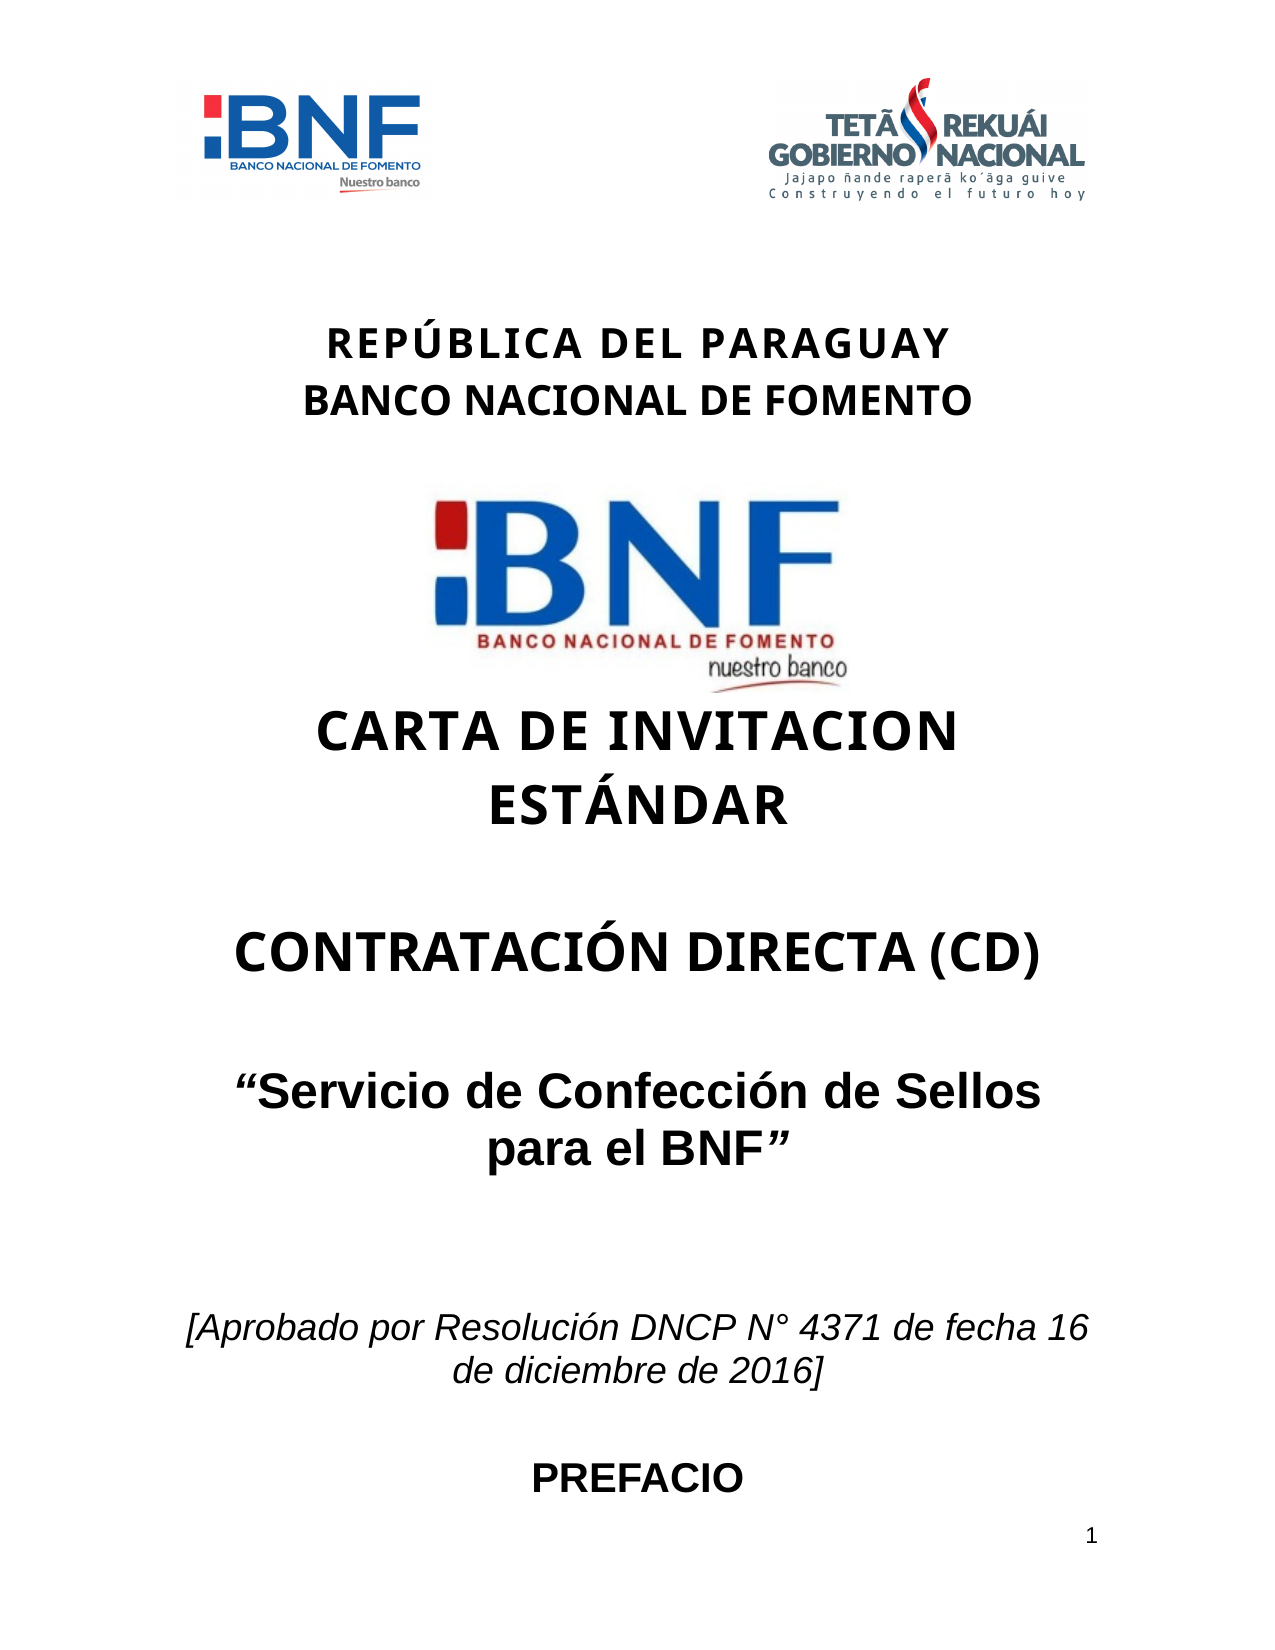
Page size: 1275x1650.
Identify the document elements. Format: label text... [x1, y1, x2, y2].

text REPÚBLICA DEL PARAGUAY [177, 314, 1098, 371]
picture [768, 73, 1088, 202]
text [Aprobado por Resolución DNCP N° 4371 de fecha 16 de diciembre de 2016] [177, 1306, 1098, 1392]
text CONTRATACIÓN DIRECTA (CD) [177, 914, 1098, 987]
picture [177, 80, 443, 202]
text “Servicio de Confección de Sellos para el BNF” [177, 1061, 1098, 1176]
text CARTA DE INVITACION ESTÁNDAR [177, 692, 1098, 840]
picture [424, 483, 851, 693]
text PREFACIO [177, 1453, 1098, 1501]
text BANCO NACIONAL DE FOMENTO [177, 371, 1098, 428]
